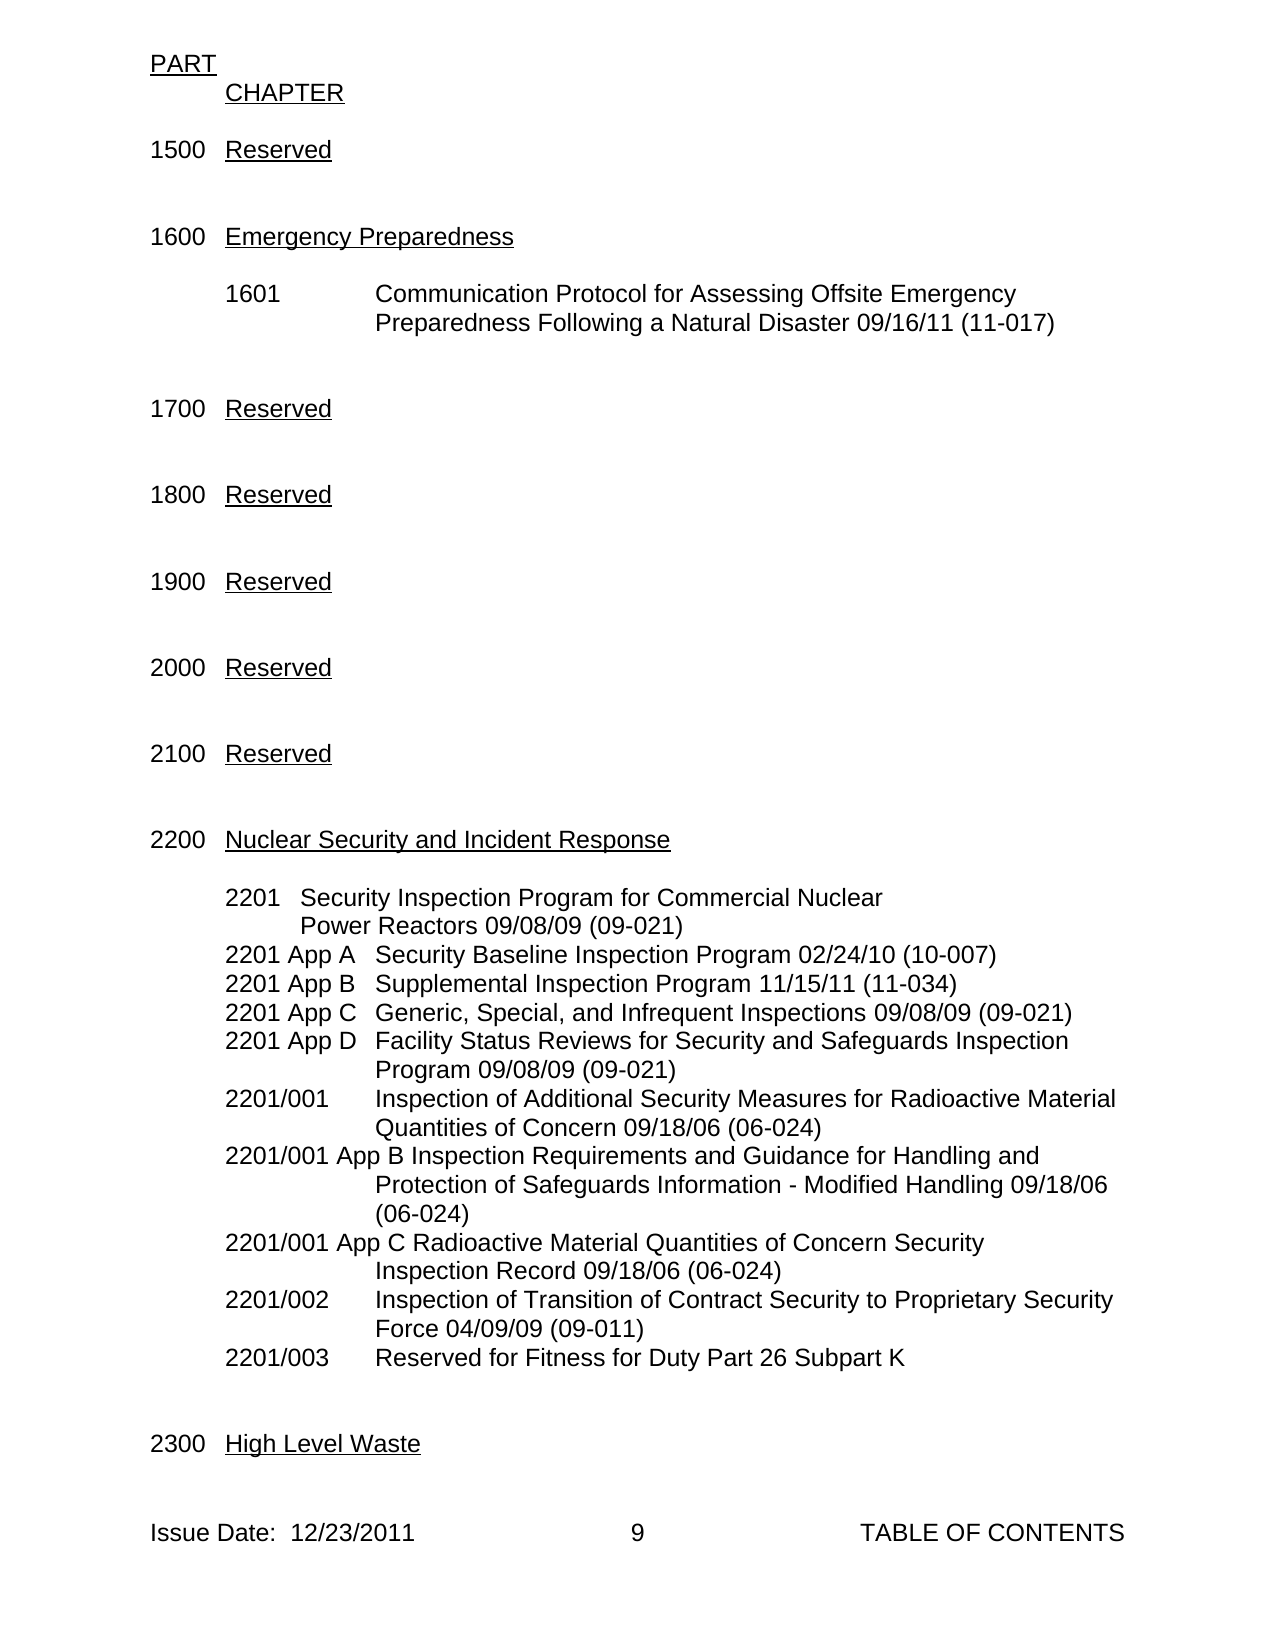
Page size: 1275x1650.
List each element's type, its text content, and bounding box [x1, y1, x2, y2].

text 2100 Reserved [150, 739, 1125, 768]
text 2201 App C Generic, Special, and Infrequent Inspections 09/08/09 (09-021) [225, 998, 1125, 1026]
text Inspection Record 09/18/06 (06-024) [150, 1256, 1125, 1285]
text 2200 Nuclear Security and Incident Response [150, 825, 1125, 854]
text Power Reactors 09/08/09 (09-021) [300, 911, 1125, 940]
text 2201/003 Reserved for Fitness for Duty Part 26 Subpart K [150, 1343, 1125, 1371]
text 1700 Reserved [150, 394, 1125, 423]
text 2300 High Level Waste [150, 1429, 1125, 1458]
text 2201 App B Supplemental Inspection Program 11/15/11 (11-034) [225, 969, 1125, 998]
text 2201/001 App C Radioactive Material Quantities of Concern Security [150, 1228, 1125, 1256]
text 1601 Communication Protocol for Assessing Offsite Emergency Preparedness Following a Natural Disaster 09/16/11 (11-017) [150, 279, 1125, 337]
text 1600 Emergency Preparedness [150, 222, 1125, 250]
text 2201 App D Facility Status Reviews for Security and Safeguards Inspection Program 09/08/09 (09-021) [225, 1026, 1125, 1084]
text 2201 App A Security Baseline Inspection Program 02/24/10 (10-007) [150, 940, 1125, 969]
text 2201/001 Inspection of Additional Security Measures for Radioactive Material Quantities of Concern 09/18/06 (06-024) [150, 1084, 1125, 1141]
text 2201/002 Inspection of Transition of Contract Security to Proprietary Security Force 04/09/09 (09-011) [150, 1285, 1125, 1343]
text 2201 Security Inspection Program for Commercial Nuclear [150, 883, 1125, 911]
text 1500 Reserved [150, 135, 1125, 164]
text 2000 Reserved [150, 653, 1125, 682]
text 1800 Reserved [150, 480, 1125, 509]
text 2201/001 App B Inspection Requirements and Guidance for Handling and Protection of Safeguards Information - Modified Handling 09/18/06 (06-024) [150, 1141, 1125, 1228]
text 1900 Reserved [150, 567, 1125, 595]
